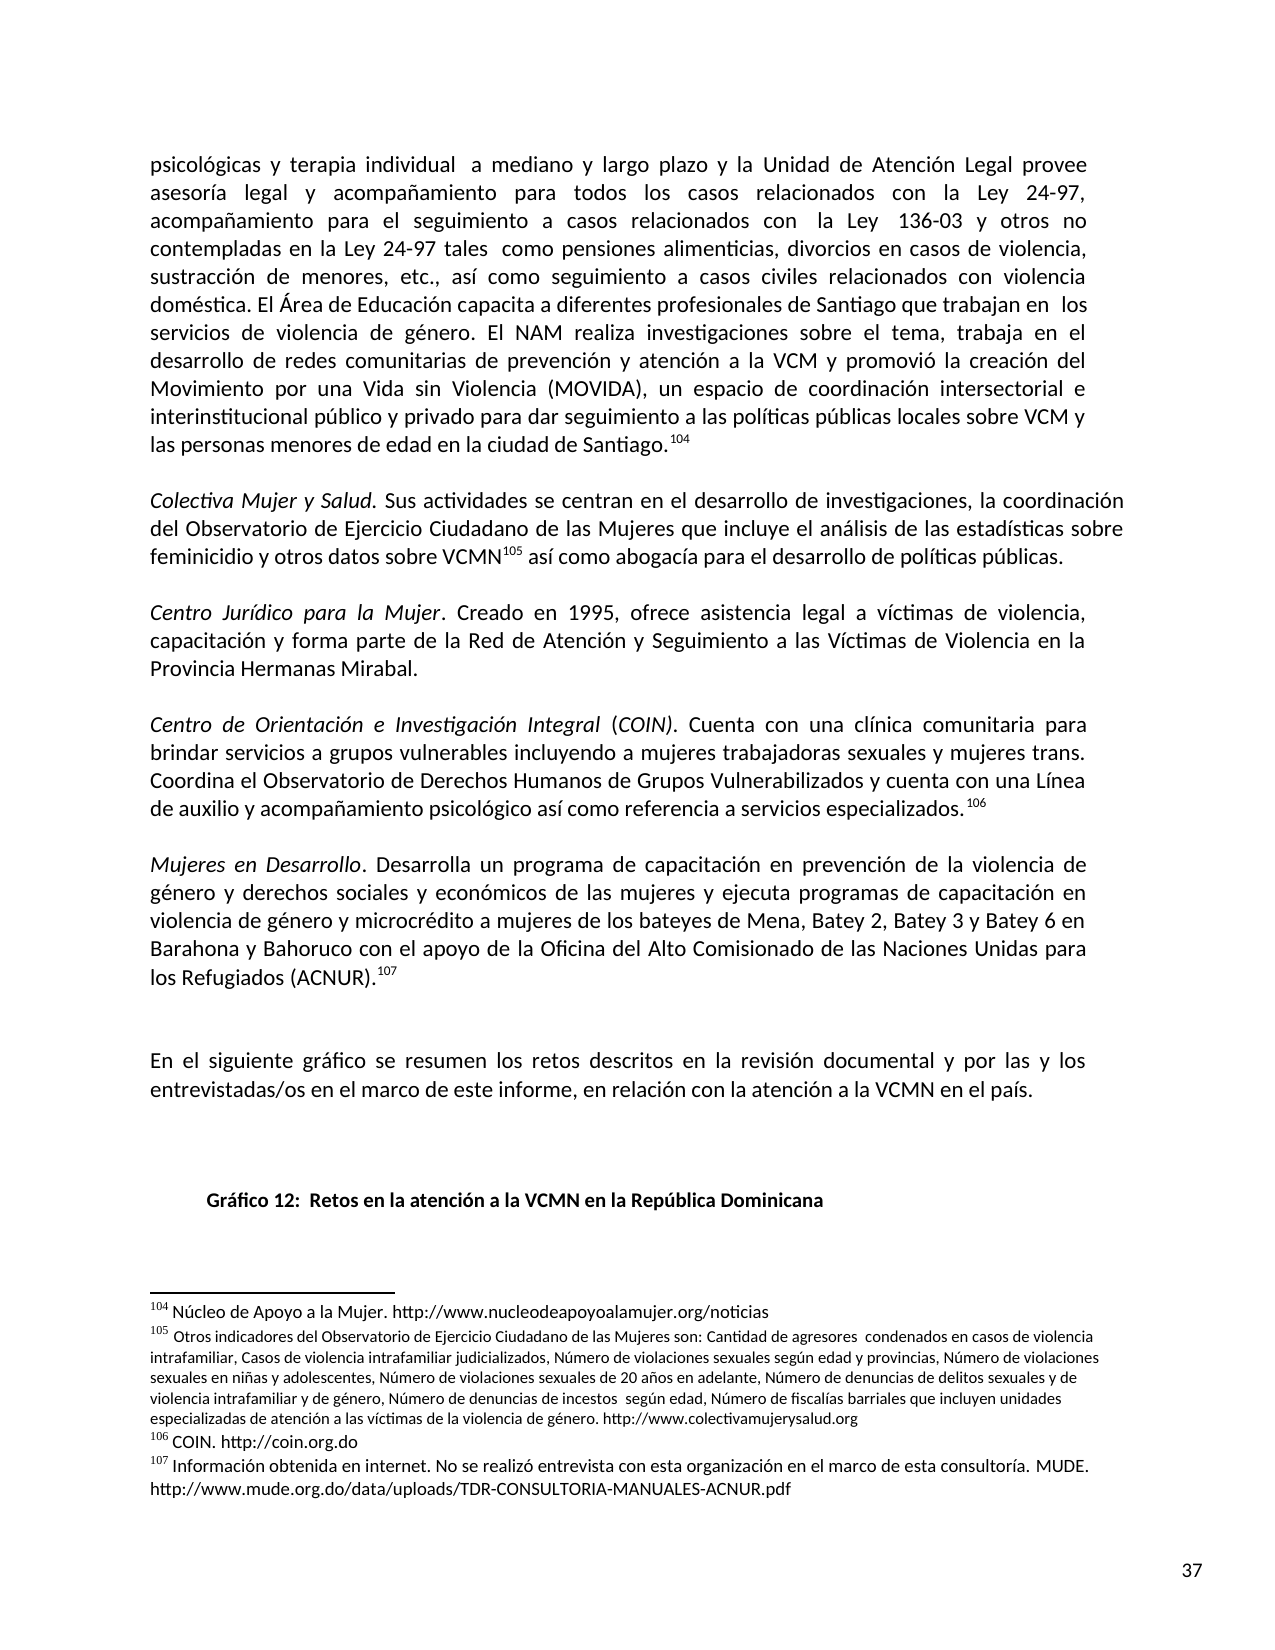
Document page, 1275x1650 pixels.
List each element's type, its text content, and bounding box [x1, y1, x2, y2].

text Gráfico 12: Retos en la atención a la VCMN en la República Dominicana [150, 1187, 1087, 1212]
text Centro de Orientación e Investigación Integral (COIN). Cuenta con una clínica comunitaria para brindar servicios a grupos vulnerables incluyendo a mujeres trabajadoras sexuales y mujeres trans. Coordina el Observatorio de Derechos Humanos de Grupos Vulnerabilizados y cuenta con una Línea de auxilio y acompañamiento psicológico así como referencia a servicios especializados. [150, 710, 1087, 822]
text Mujeres en Desarrollo. Desarrolla un programa de capacitación en prevención de la violencia de género y derechos sociales y económicos de las mujeres y ejecuta programas de capacitación en violencia de género y microcrédito a mujeres de los bateyes de Mena, Batey 2, Batey 3 y Batey 6 en Barahona y Bahoruco con el apoyo de la Oficina del Alto Comisionado de las Naciones Unidas para los Refugiados (ACNUR). [150, 851, 1087, 991]
text En el siguiente gráfico se resumen los retos descritos en la revisión documental y por las y los entrevistadas/os en el marco de este informe, en relación con la atención a la VCMN en el país. [150, 1047, 1087, 1103]
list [150, 150, 1087, 458]
text Centro Jurídico para la Mujer. Creado en 1995, ofrece asistencia legal a víctimas de violencia, capacitación y forma parte de la Red de Atención y Seguimiento a las Víctimas de Violencia en la Provincia Hermanas Mirabal. [150, 598, 1087, 682]
text Colectiva Mujer y Salud. Sus actividades se centran en el desarrollo de investigaciones, la coordinación del Observatorio de Ejercicio Ciudadano de las Mujeres que incluye el análisis de las estadísticas sobre feminicidio y otros datos sobre VCMN así como abogacía para el desarrollo de políticas públicas. [150, 486, 1125, 570]
